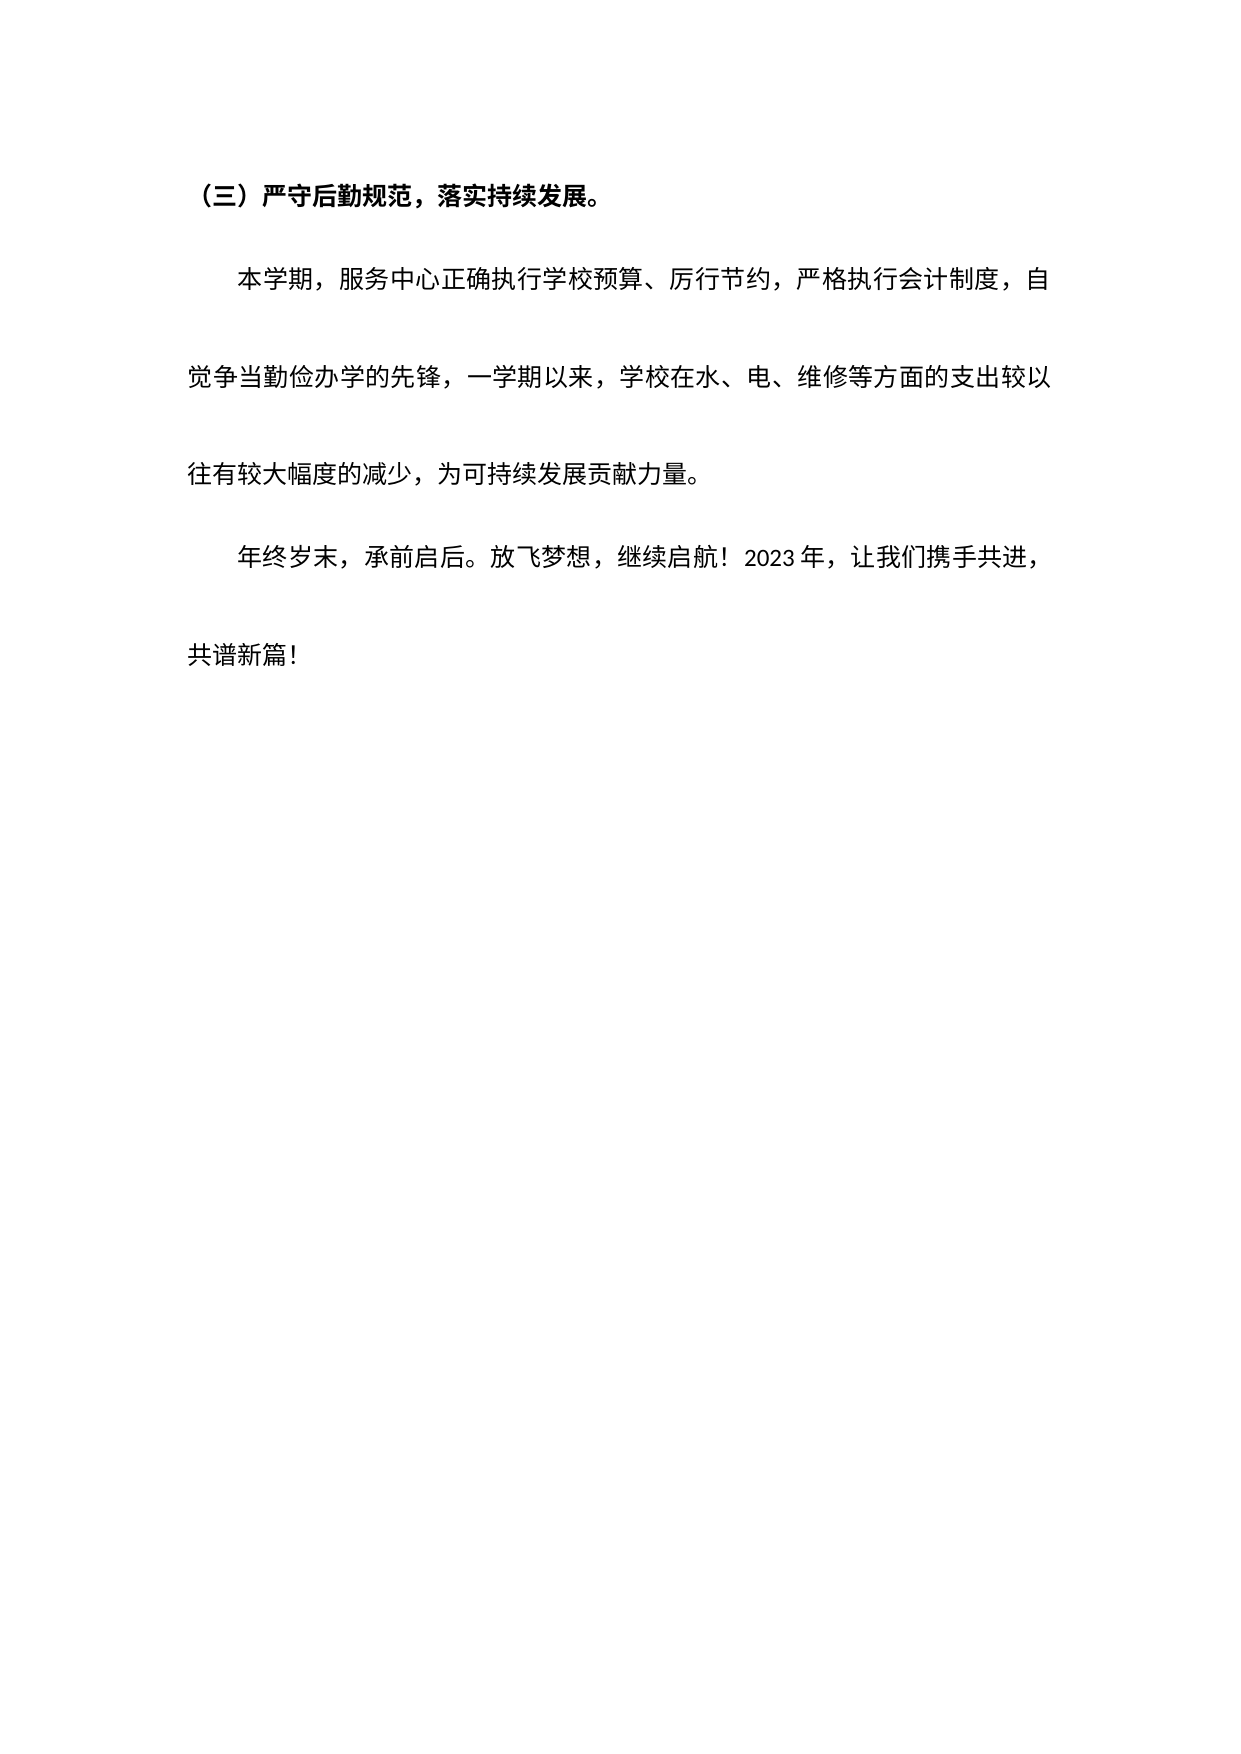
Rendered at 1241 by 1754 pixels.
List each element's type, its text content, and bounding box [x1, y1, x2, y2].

list （三）严守后勤规范，落实持续发展。 [187, 162, 1053, 227]
text 年终岁末，承前启后。放飞梦想，继续启航！2023年，让我们携手共进，共谱新篇！ [187, 523, 1053, 686]
text 本学期，服务中心正确执行学校预算、厉行节约，严格执行会计制度，自觉争当勤俭办学的先锋，一学期以来，学校在水、电、维修等方面的支出较以往有较大幅度的减少，为可持续发展贡献力量。 [187, 245, 1053, 505]
